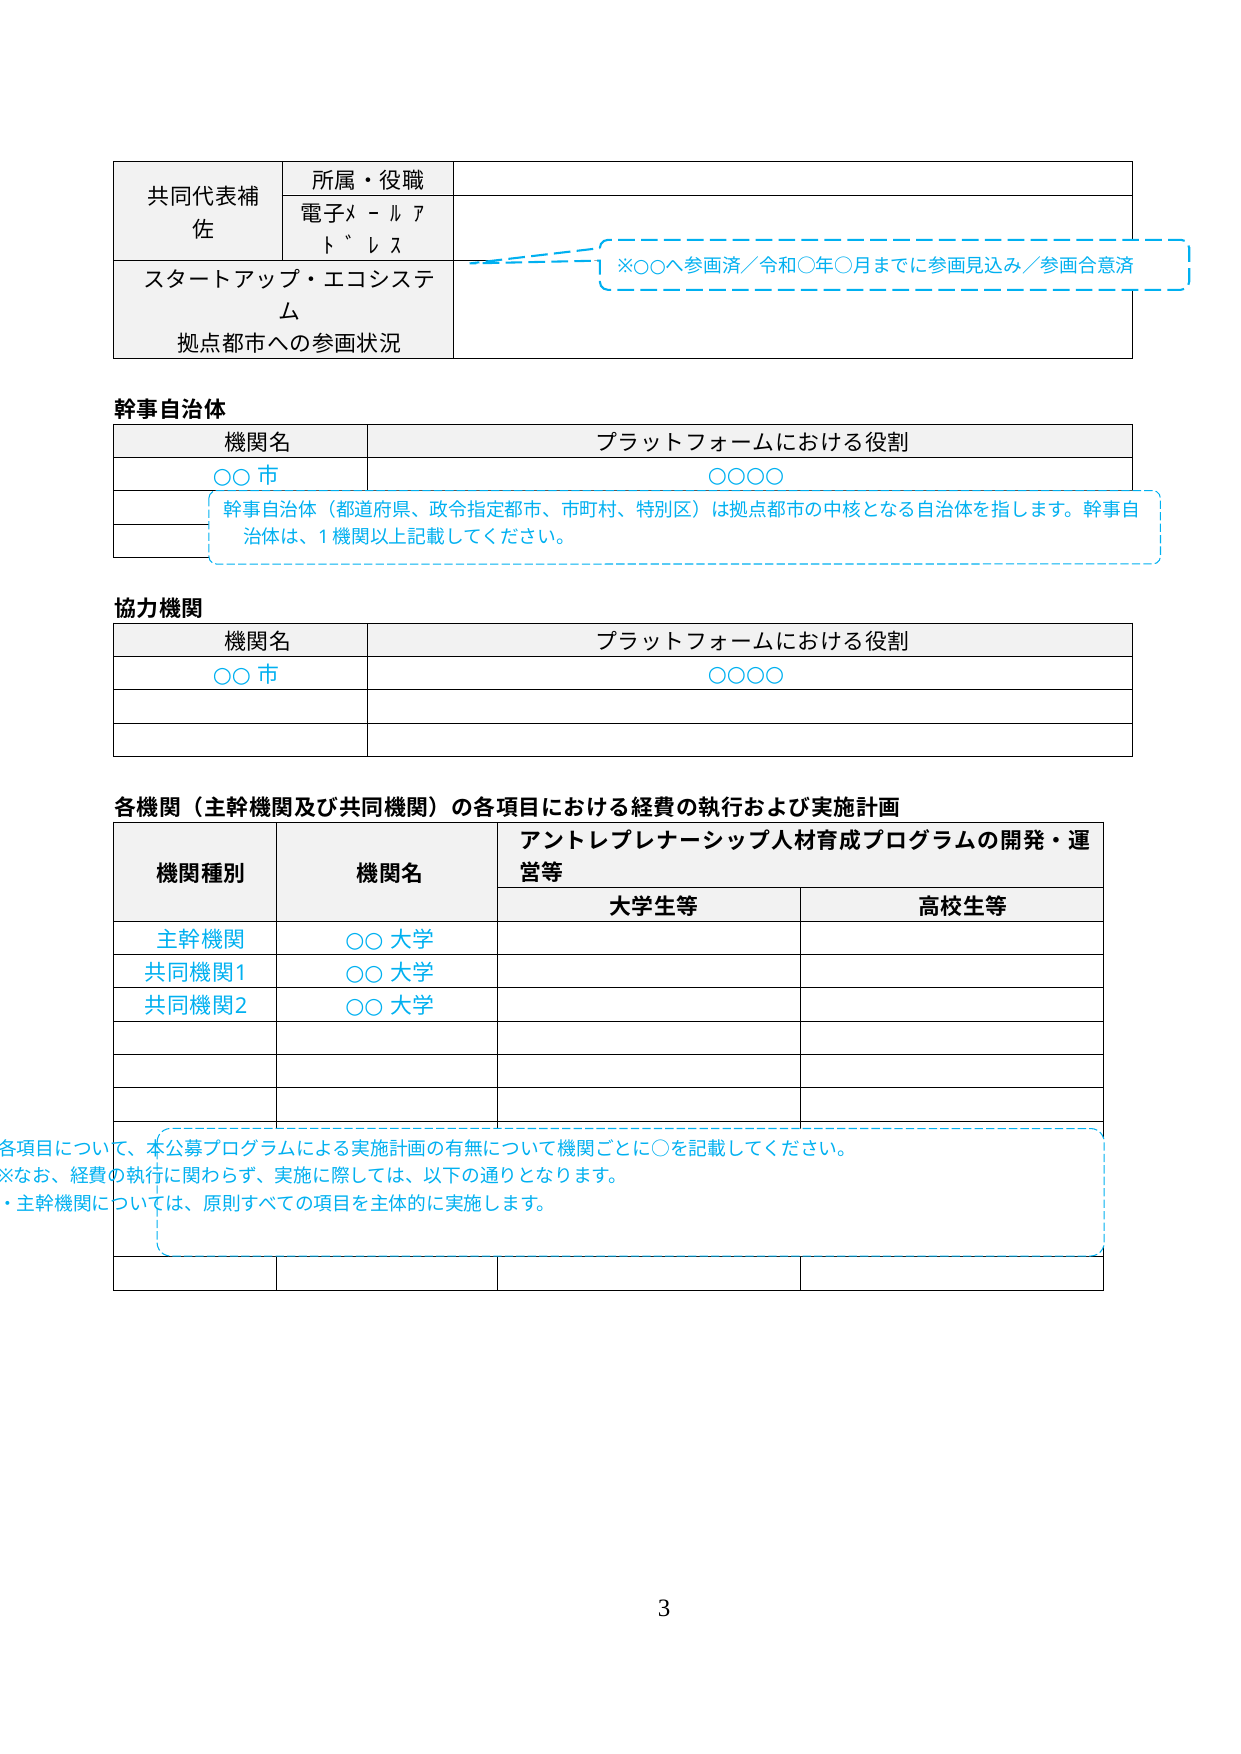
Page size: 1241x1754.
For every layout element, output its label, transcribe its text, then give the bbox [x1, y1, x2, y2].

table_cell [368, 690, 1132, 723]
table_cell ○○○○ [368, 657, 1132, 689]
table_cell [498, 922, 800, 954]
table_cell [277, 1088, 497, 1121]
table_cell ○○大学 [277, 955, 497, 987]
table_cell [454, 196, 1132, 260]
table_cell スタートアップ・エコシステム 拠点都市への参画状況 [114, 261, 453, 358]
text 各機関（主幹機関及び共同機関）の各項目における経費の執行および実施計画 [114, 789, 1126, 822]
table_cell 電子ﾒｰﾙｱﾄﾞﾚｽ [283, 196, 453, 260]
table_cell [277, 1022, 497, 1054]
table_cell [498, 1088, 800, 1121]
table_cell [277, 1122, 497, 1128]
table_cell [801, 1022, 1103, 1054]
table_cell [114, 690, 367, 723]
table_cell [498, 1122, 800, 1128]
table_cell [498, 1055, 800, 1087]
table_cell [801, 1088, 1103, 1121]
table_cell [114, 525, 208, 557]
table_cell 共同機関1 [114, 955, 276, 987]
table_cell [801, 1055, 1103, 1087]
table_cell [114, 1122, 276, 1256]
table_cell [454, 261, 1132, 358]
table_cell [114, 724, 367, 756]
table_cell [454, 162, 1132, 194]
table_cell [114, 1257, 276, 1289]
table_header プラットフォームにおける役割 [368, 425, 1132, 457]
table_cell [498, 955, 800, 987]
table_cell 大学生等 [498, 888, 800, 921]
table_cell [801, 988, 1103, 1021]
table_cell [114, 1055, 276, 1087]
table_header プラットフォームにおける役割 [368, 624, 1132, 656]
table_cell [277, 1055, 497, 1087]
table_header アントレプレナーシップ人材育成プログラムの開発・運営等 [498, 823, 1103, 887]
table_cell [801, 1257, 1103, 1289]
table_cell 所属・役職 [283, 162, 453, 194]
table_cell 主幹機関 [114, 922, 276, 954]
table_cell [368, 724, 1132, 756]
table_cell [114, 491, 211, 524]
table_cell ○○○○ [368, 458, 1132, 490]
table_cell [801, 955, 1103, 987]
table_cell [277, 1257, 497, 1289]
table_cell 共同機関2 [114, 988, 276, 1021]
table_cell ○○市 [114, 458, 367, 490]
table_cell ○○大学 [277, 988, 497, 1021]
table_header 機関種別 [114, 823, 276, 921]
table_cell 高校生等 [801, 888, 1103, 921]
table_cell [801, 1122, 1103, 1133]
text 協力機関 [114, 590, 1126, 623]
table_header 機関名 [114, 425, 367, 457]
table_cell [498, 1257, 800, 1289]
table_header 機関名 [277, 823, 497, 921]
text 幹事自治体 [114, 391, 1126, 424]
table_cell プログラム 共同代表補佐 [114, 162, 282, 260]
table_cell [498, 1022, 800, 1054]
table_header 機関名 [114, 624, 367, 656]
table_cell [114, 1088, 276, 1121]
table_cell ○○市 [114, 657, 367, 689]
table_cell [114, 1022, 276, 1054]
table_cell ○○大学 [277, 922, 497, 954]
table_cell [498, 988, 800, 1021]
table_cell [801, 922, 1103, 954]
